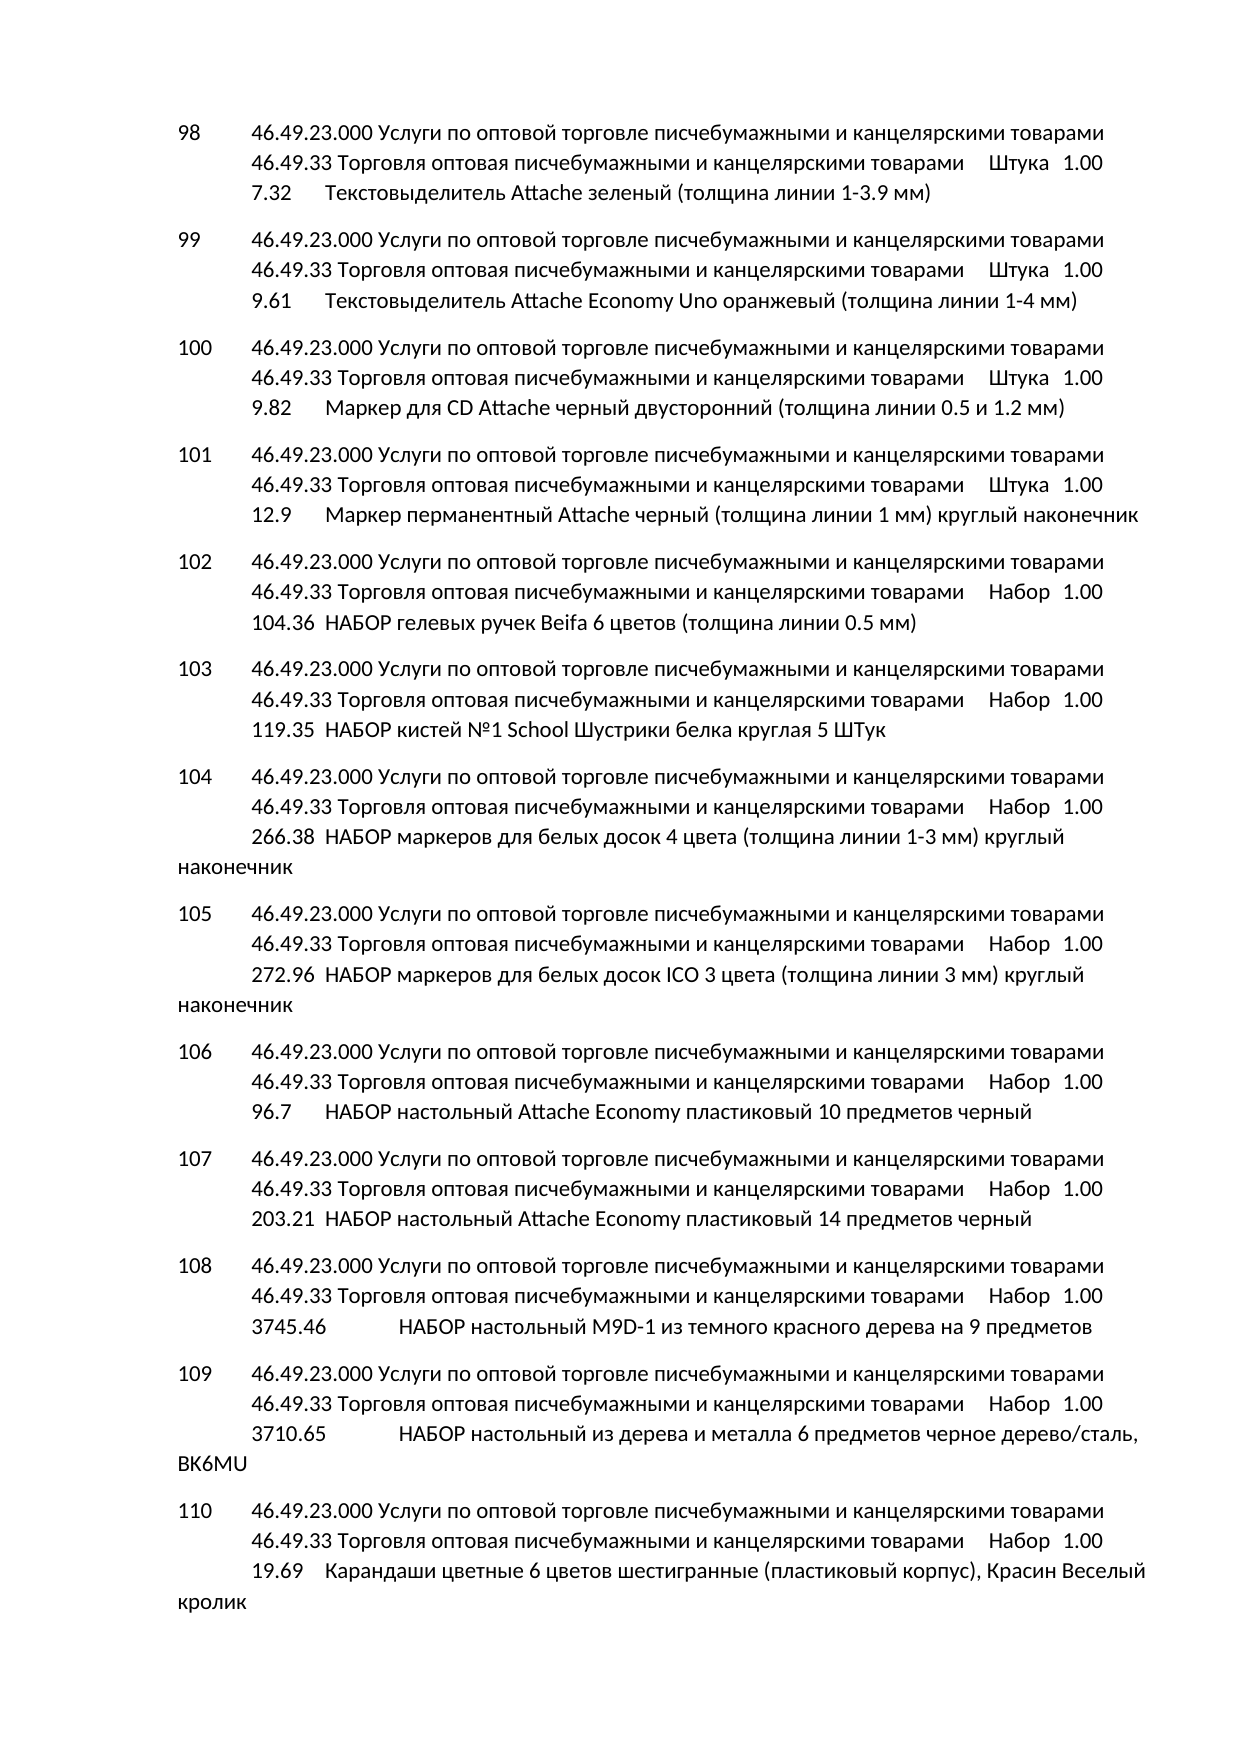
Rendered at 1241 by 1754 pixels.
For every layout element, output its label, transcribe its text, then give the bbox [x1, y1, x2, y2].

text 103 46.49.23.000 Услуги по оптовой торговле писчебумажными и канцелярскими товарами 46.49.33 Торговля оптовая писчебумажными и канцелярскими товарами Набор 1.00 119.35 НАБОР кистей №1 School Шустрики белка круглая 5 ШТук [177, 654, 1152, 743]
text 100 46.49.23.000 Услуги по оптовой торговле писчебумажными и канцелярскими товарами 46.49.33 Торговля оптовая писчебумажными и канцелярскими товарами Штука 1.00 9.82 Маркер для CD Attache черный двусторонний (толщина линии 0.5 и 1.2 мм) [177, 333, 1152, 421]
text 98 46.49.23.000 Услуги по оптовой торговле писчебумажными и канцелярскими товарами 46.49.33 Торговля оптовая писчебумажными и канцелярскими товарами Штука 1.00 7.32 Текстовыделитель Attache зеленый (толщина линии 1-3.9 мм) [177, 118, 1152, 207]
text 102 46.49.23.000 Услуги по оптовой торговле писчебумажными и канцелярскими товарами 46.49.33 Торговля оптовая писчебумажными и канцелярскими товарами Набор 1.00 104.36 НАБОР гелевых ручек Beifa 6 цветов (толщина линии 0.5 мм) [177, 547, 1152, 636]
text 106 46.49.23.000 Услуги по оптовой торговле писчебумажными и канцелярскими товарами 46.49.33 Торговля оптовая писчебумажными и канцелярскими товарами Набор 1.00 96.7 НАБОР настольный Attache Economy пластиковый 10 предметов черный [177, 1037, 1152, 1125]
text 108 46.49.23.000 Услуги по оптовой торговле писчебумажными и канцелярскими товарами 46.49.33 Торговля оптовая писчебумажными и канцелярскими товарами Набор 1.00 3745.46 НАБОР настольный M9D-1 из темного красного дерева на 9 предметов [177, 1251, 1152, 1340]
text 107 46.49.23.000 Услуги по оптовой торговле писчебумажными и канцелярскими товарами 46.49.33 Торговля оптовая писчебумажными и канцелярскими товарами Набор 1.00 203.21 НАБОР настольный Attache Economy пластиковый 14 предметов черный [177, 1144, 1152, 1233]
text 105 46.49.23.000 Услуги по оптовой торговле писчебумажными и канцелярскими товарами 46.49.33 Торговля оптовая писчебумажными и канцелярскими товарами Набор 1.00 272.96 НАБОР маркеров для белых досок ICO 3 цвета (толщина линии 3 мм) круглый наконечник [177, 899, 1152, 1018]
text 101 46.49.23.000 Услуги по оптовой торговле писчебумажными и канцелярскими товарами 46.49.33 Торговля оптовая писчебумажными и канцелярскими товарами Штука 1.00 12.9 Маркер перманентный Attache черный (толщина линии 1 мм) круглый наконечник [177, 440, 1152, 528]
text 104 46.49.23.000 Услуги по оптовой торговле писчебумажными и канцелярскими товарами 46.49.33 Торговля оптовая писчебумажными и канцелярскими товарами Набор 1.00 266.38 НАБОР маркеров для белых досок 4 цвета (толщина линии 1-3 мм) круглый наконечник [177, 762, 1152, 881]
text 110 46.49.23.000 Услуги по оптовой торговле писчебумажными и канцелярскими товарами 46.49.33 Торговля оптовая писчебумажными и канцелярскими товарами Набор 1.00 19.69 Карандаши цветные 6 цветов шестигранные (пластиковый корпус), Красин Веселый кролик [177, 1496, 1152, 1615]
text 99 46.49.23.000 Услуги по оптовой торговле писчебумажными и канцелярскими товарами 46.49.33 Торговля оптовая писчебумажными и канцелярскими товарами Штука 1.00 9.61 Текстовыделитель Attache Economy Uno оранжевый (толщина линии 1-4 мм) [177, 225, 1152, 314]
text 109 46.49.23.000 Услуги по оптовой торговле писчебумажными и канцелярскими товарами 46.49.33 Торговля оптовая писчебумажными и канцелярскими товарами Набор 1.00 3710.65 НАБОР настольный из дерева и металла 6 предметов черное дерево/сталь, BK6MU [177, 1359, 1152, 1477]
